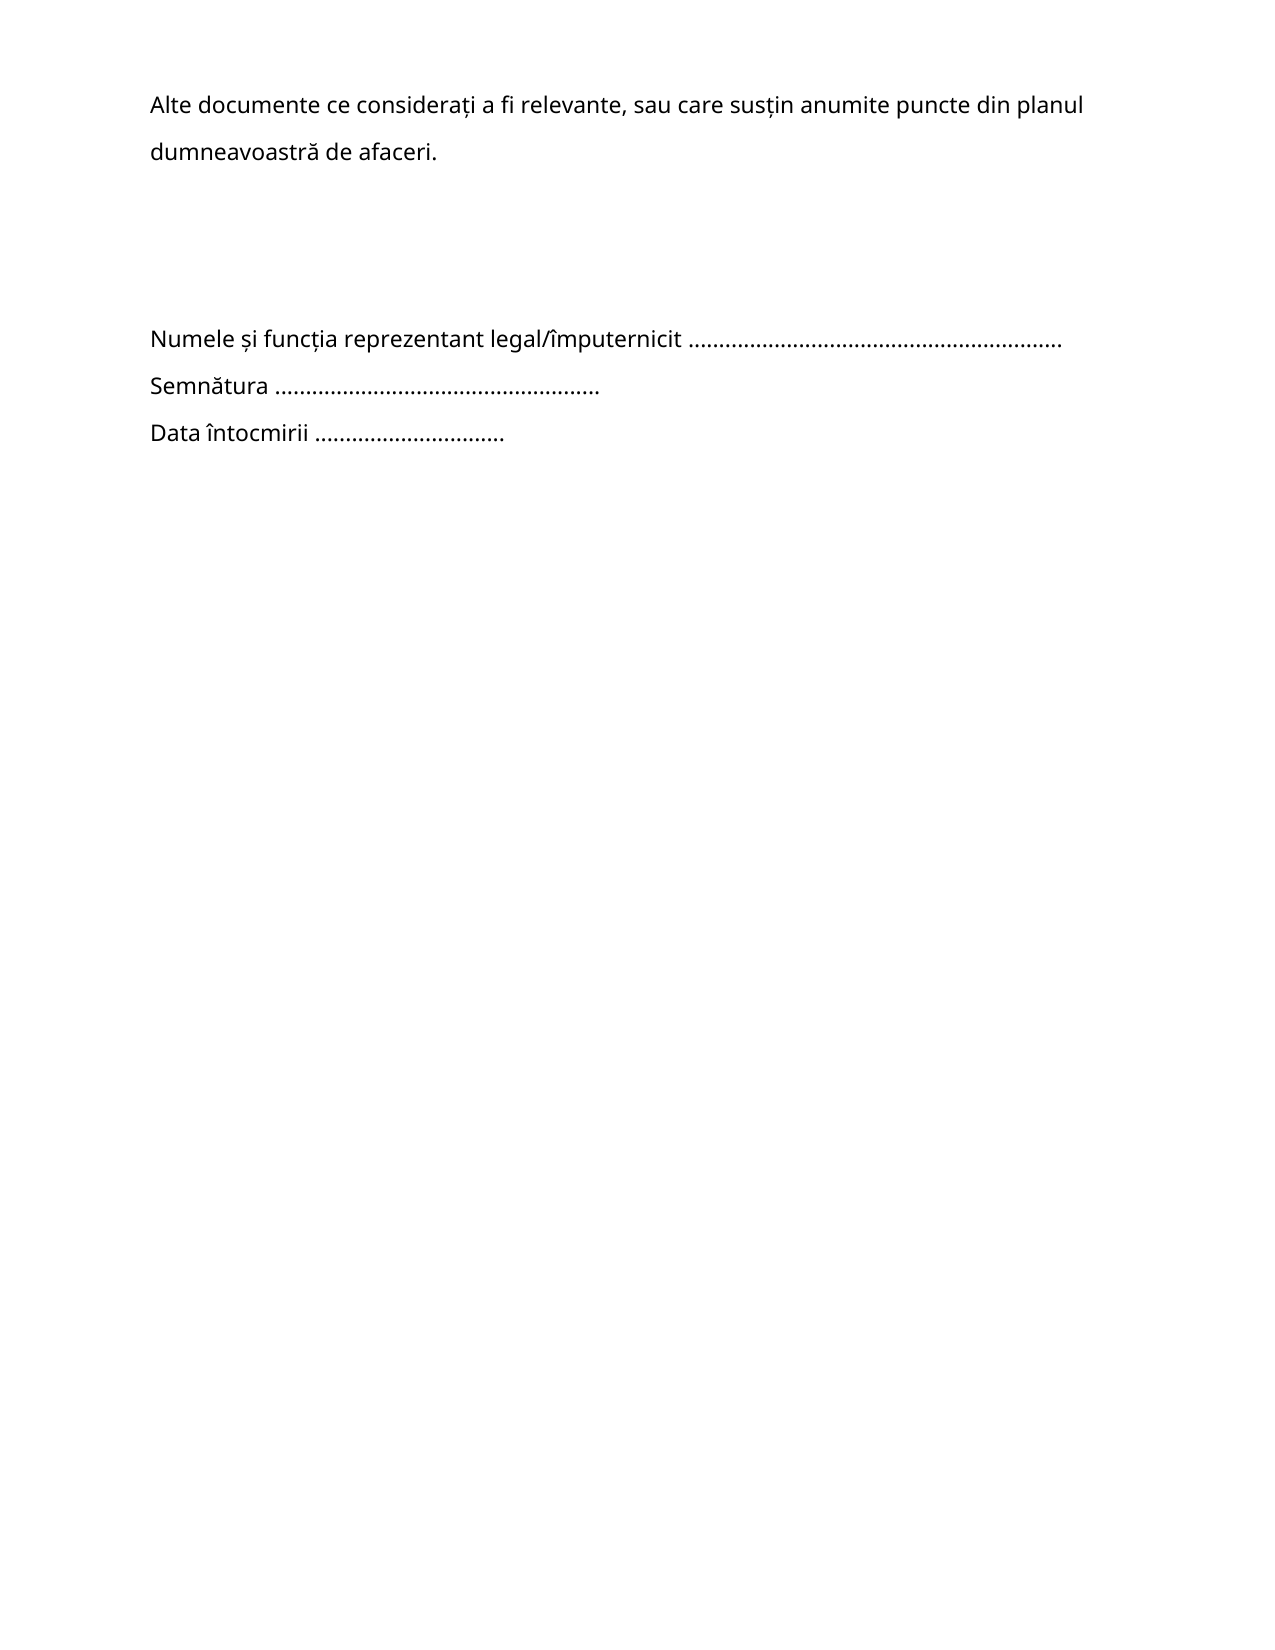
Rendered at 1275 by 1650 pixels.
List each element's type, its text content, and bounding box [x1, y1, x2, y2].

text Alte documente ce consideraţi a fi relevante, sau care susţin anumite puncte din planul dumneavoastră de afaceri. [150, 89, 1125, 167]
text Data întocmirii ............................... [150, 417, 1125, 448]
text Semnătura ..................................................... [150, 370, 1125, 401]
text Numele şi funcţia reprezentant legal/împuternicit ............................................................. [150, 323, 1125, 354]
